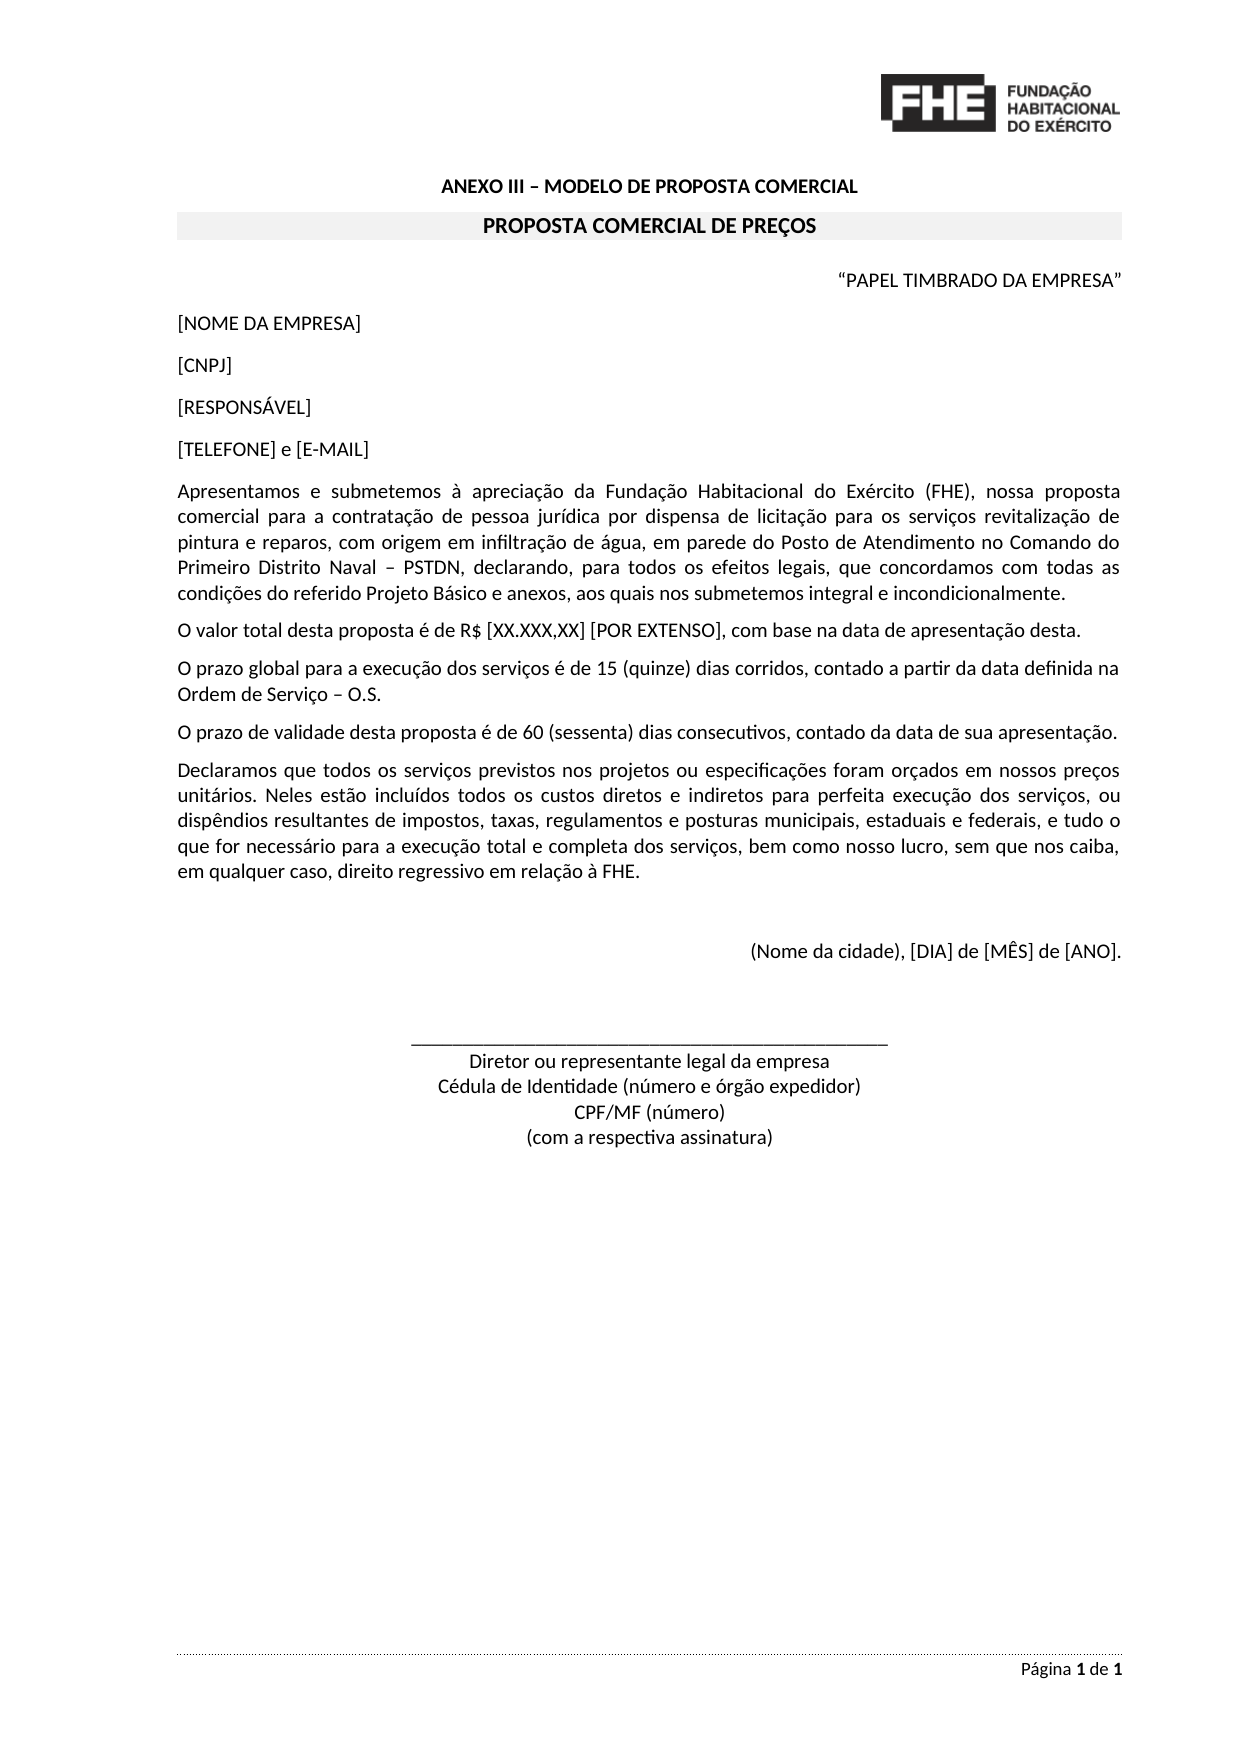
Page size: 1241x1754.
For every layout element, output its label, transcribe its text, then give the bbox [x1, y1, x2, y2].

text [TELEFONE] e [E-MAIL] [177, 436, 1122, 461]
text PROPOSTA COMERCIAL DE PREÇOS [177, 212, 1122, 240]
text [RESPONSÁVEL] [177, 394, 1122, 419]
text CPF/MF (número) [177, 1099, 1122, 1124]
text O prazo de validade desta proposta é de 60 (sessenta) dias consecutivos, contado da data de sua apresentação. [177, 719, 1122, 744]
text [CNPJ] [177, 352, 1122, 377]
text “PAPEL TIMBRADO DA EMPRESA” [177, 268, 1122, 293]
text Apresentamos e submetemos à apreciação da Fundação Habitacional do Exército (FHE), nossa proposta comercial para a contratação de pessoa jurídica por dispensa de licitação para os serviços revitalização de pintura e reparos, com origem em infiltração de água, em parede do Posto de Atendimento no Comando do Primeiro Distrito Naval – PSTDN, declarando, para todos os efeitos legais, que concordamos com todas as condições do referido Projeto Básico e anexos, aos quais nos submetemos integral e incondicionalmente. [177, 478, 1122, 605]
text [NOME DA EMPRESA] [177, 310, 1122, 335]
text (com a respectiva assinatura) [177, 1124, 1122, 1149]
text (Nome da cidade), [DIA] de [MÊS] de [ANO]. [177, 938, 1122, 963]
text Declaramos que todos os serviços previstos nos projetos ou especificações foram orçados em nossos preços unitários. Neles estão incluídos todos os custos diretos e indiretos para perfeita execução dos serviços, ou dispêndios resultantes de impostos, taxas, regulamentos e posturas municipais, estaduais e federais, e tudo o que for necessário para a execução total e completa dos serviços, bem como nosso lucro, sem que nos caiba, em qualquer caso, direito regressivo em relação à FHE. [177, 757, 1122, 884]
text Cédula de Identidade (número e órgão expedidor) [177, 1074, 1122, 1099]
text ANEXO III – MODELO DE PROPOSTA COMERCIAL [177, 174, 1122, 199]
text O prazo global para a execução dos serviços é de 15 (quinze) dias corridos, contado a partir da data definida na Ordem de Serviço – O.S. [177, 656, 1122, 706]
text Diretor ou representante legal da empresa [177, 1048, 1122, 1074]
picture [879, 73, 1123, 133]
text O valor total desta proposta é de R$ [XX.XXX,XX] [POR EXTENSO], com base na data de apresentação desta. [177, 618, 1122, 643]
text ______________________________________________ [177, 1023, 1122, 1048]
